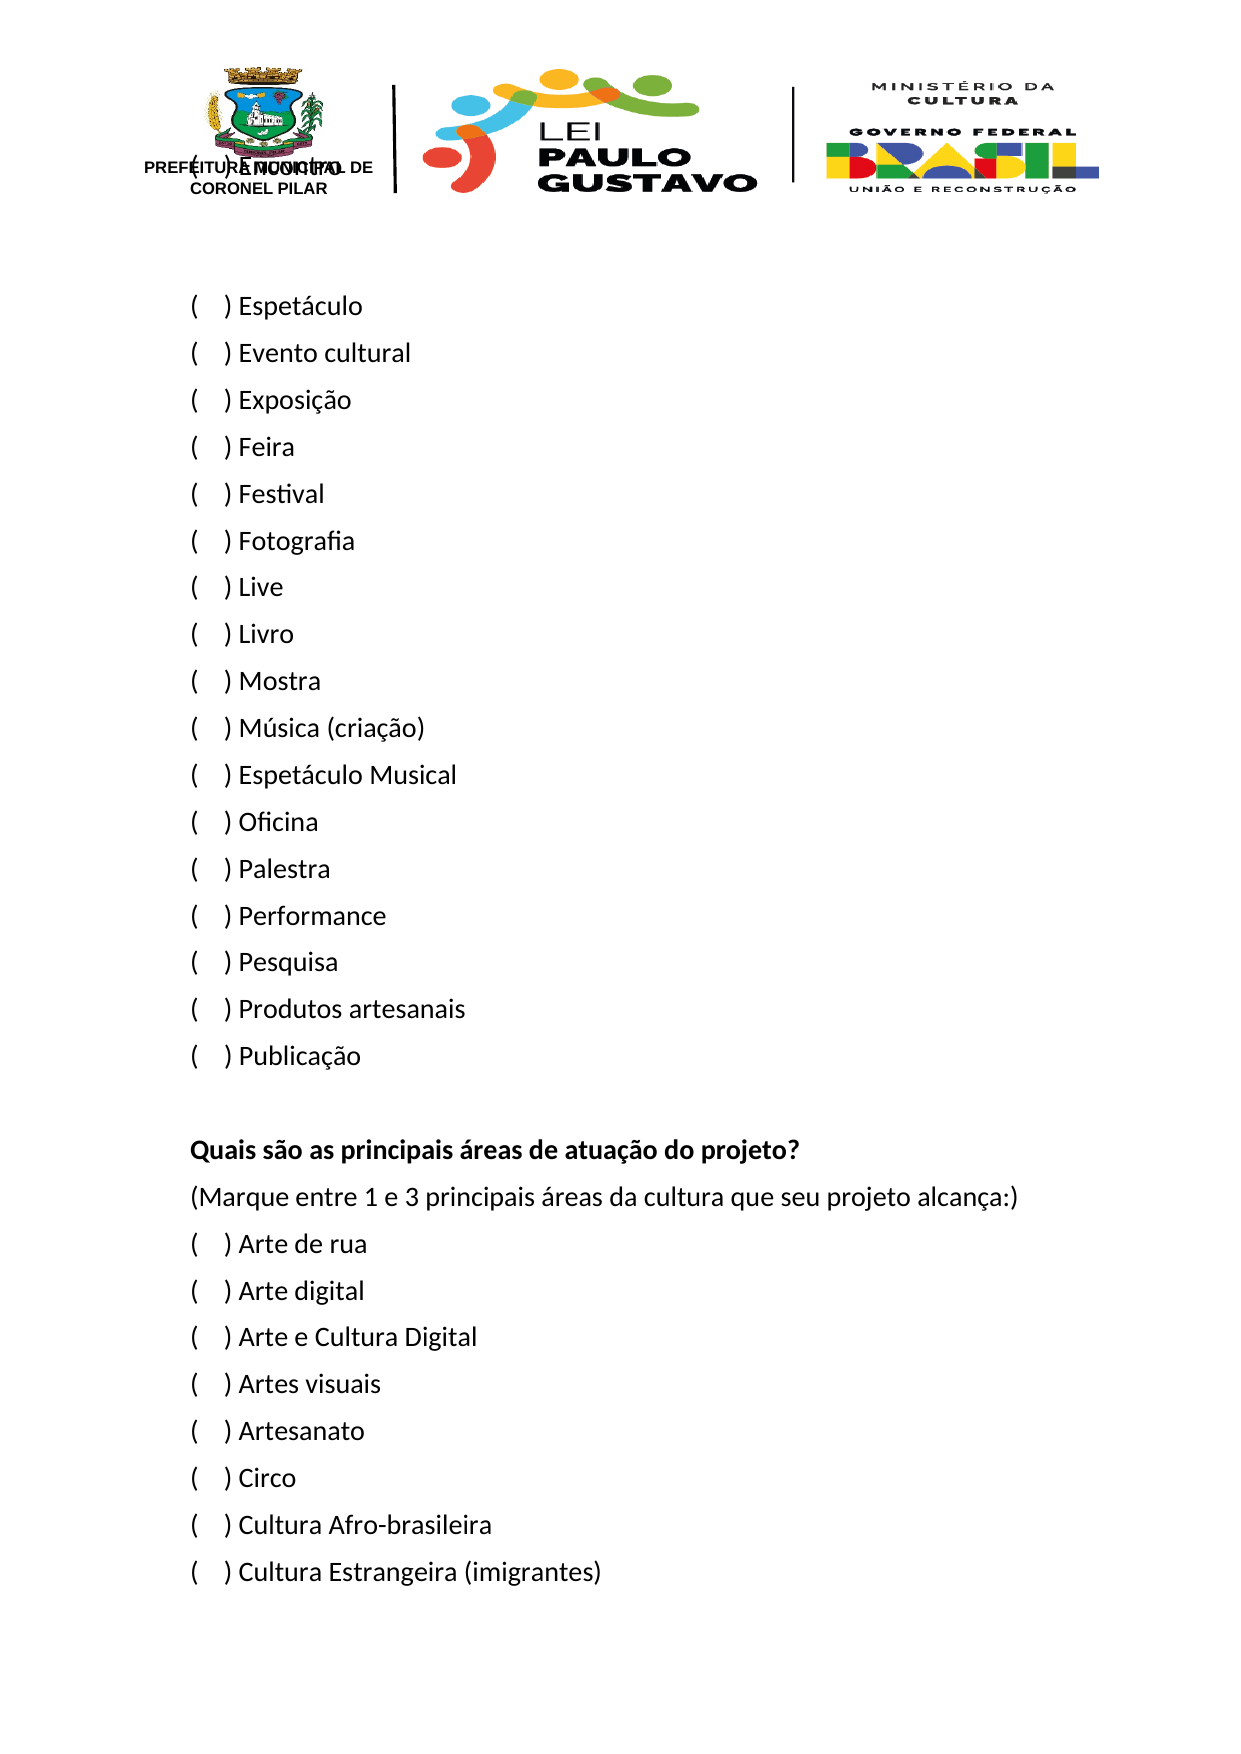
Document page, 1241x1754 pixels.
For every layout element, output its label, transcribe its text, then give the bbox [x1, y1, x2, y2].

text ( ) Artesanato [190, 1413, 1051, 1448]
text ( ) Live [190, 569, 1051, 604]
text ( ) Publicação [177, 1038, 1051, 1073]
text ( ) Exposição [190, 382, 1051, 416]
text ( ) Arte de rua [190, 1226, 1051, 1260]
picture [414, 63, 1121, 201]
text Quais são as principais áreas de atuação do projeto? [190, 1132, 1051, 1166]
picture [203, 67, 324, 148]
text ( ) Arte digital [190, 1273, 1051, 1307]
text ( ) Encontro [190, 148, 1051, 182]
text ( ) Espetáculo Musical [190, 757, 1051, 791]
text ( ) Circo [190, 1460, 1051, 1494]
text ( ) Produtos artesanais [190, 991, 1051, 1026]
text ( ) Performance [190, 898, 1051, 932]
text ( ) Cultura Estrangeira (imigrantes) [190, 1554, 1051, 1588]
text ( ) Festival [190, 476, 1051, 510]
text ( ) Feira [190, 429, 1051, 463]
text (Marque entre 1 e 3 principais áreas da cultura que seu projeto alcança:) [190, 1179, 1051, 1213]
text ( ) Fotografia [190, 523, 1051, 557]
text ( ) Evento cultural [190, 335, 1051, 369]
text ( ) Livro [190, 616, 1051, 651]
text ( ) Mostra [190, 663, 1051, 698]
text ( ) Artes visuais [190, 1366, 1051, 1401]
text ( ) Oficina [190, 804, 1051, 838]
text ( ) Palestra [190, 851, 1051, 885]
text ( ) Espetáculo [190, 288, 1051, 323]
text ( ) Música (criação) [190, 710, 1051, 744]
text ( ) Arte e Cultura Digital [190, 1319, 1051, 1354]
text ( ) Cultura Afro-brasileira [190, 1507, 1051, 1541]
text ( ) Pesquisa [190, 944, 1051, 979]
